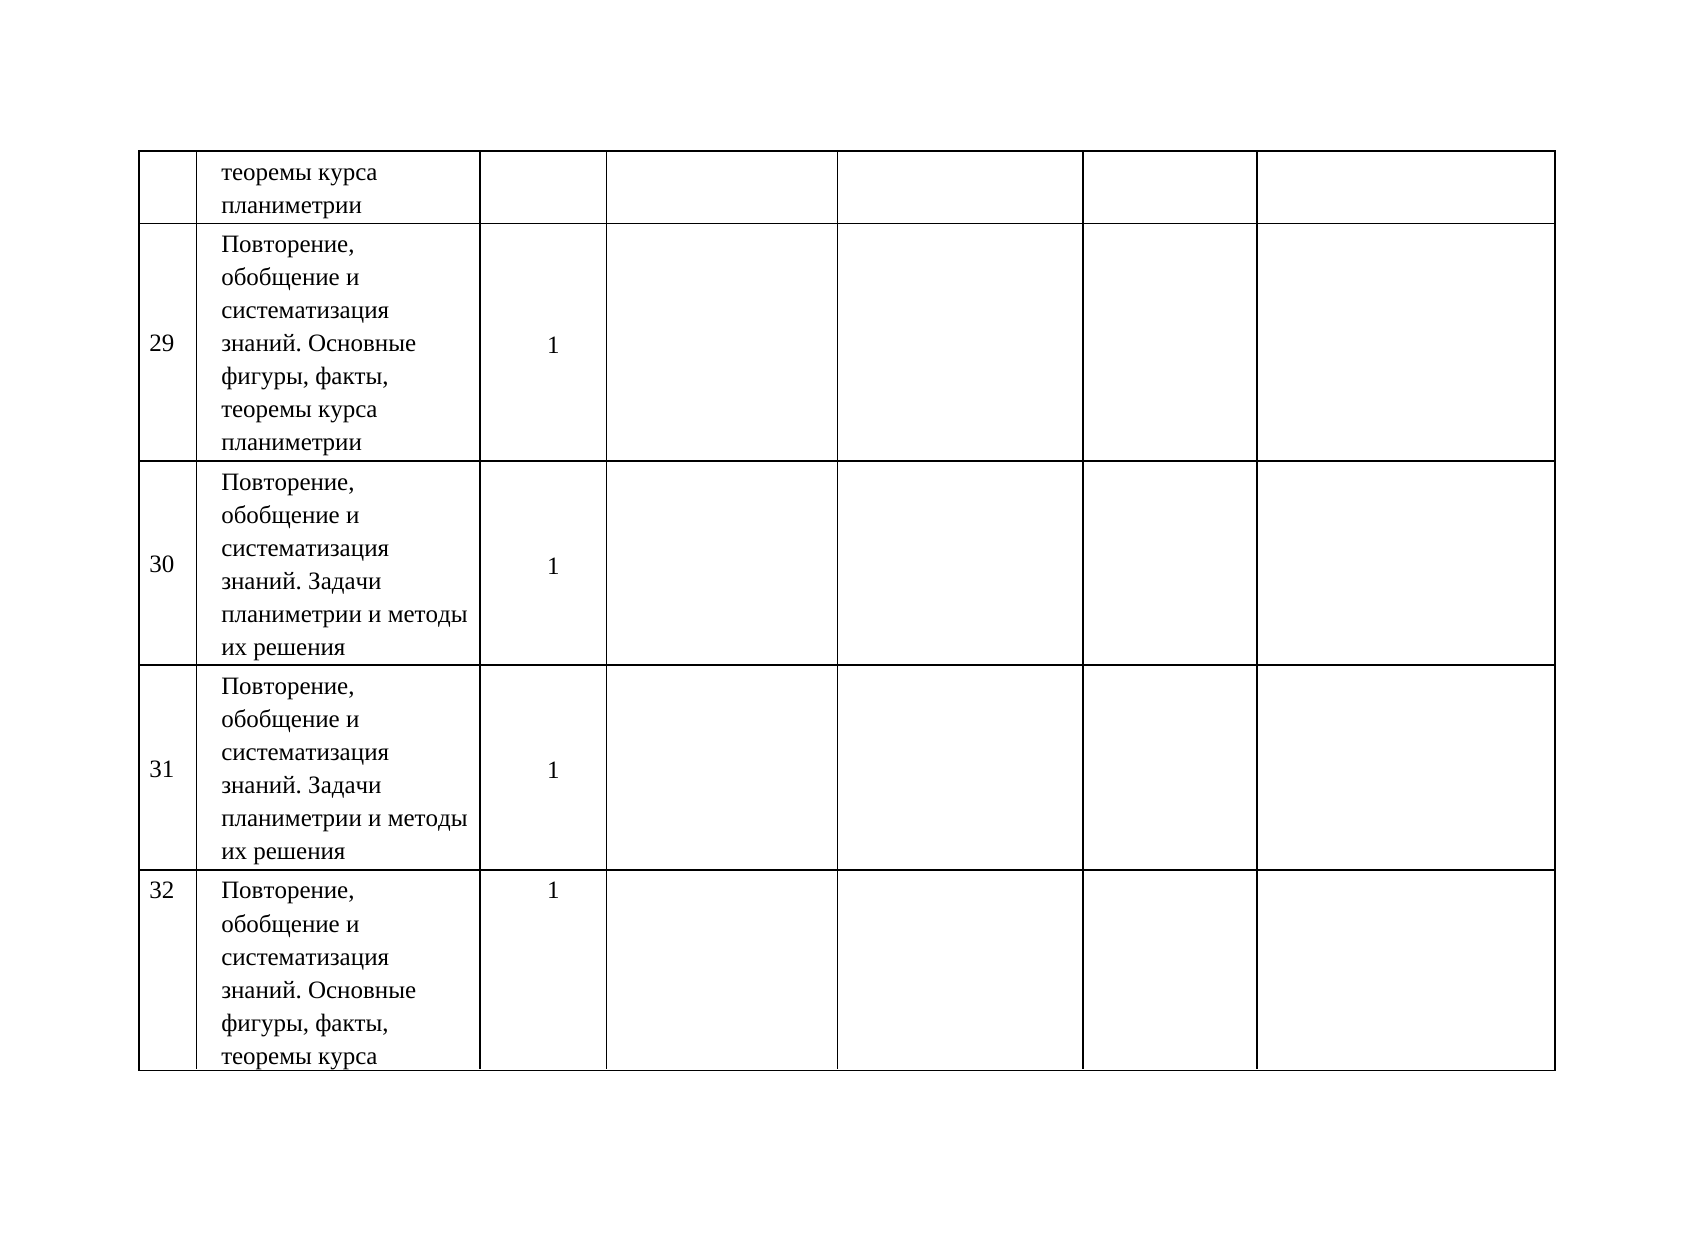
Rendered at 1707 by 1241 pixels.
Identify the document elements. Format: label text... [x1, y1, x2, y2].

table_cell [838, 871, 1082, 1069]
table_cell 32 [140, 871, 196, 1069]
table_cell [838, 224, 1082, 460]
table_cell [1258, 224, 1554, 460]
table_cell [1258, 462, 1554, 664]
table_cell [197, 152, 479, 222]
table_cell 1 [481, 666, 606, 869]
table_cell [1084, 224, 1256, 460]
table_cell 29 [140, 224, 196, 460]
table_cell [1258, 871, 1554, 1069]
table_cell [197, 224, 479, 460]
table_cell [607, 871, 837, 1069]
table_cell [838, 462, 1082, 664]
table_cell [607, 224, 837, 460]
table_cell [607, 462, 837, 664]
table_cell 1 [481, 224, 606, 460]
table_cell 1 [481, 462, 606, 664]
table_cell [607, 666, 837, 869]
table_cell [838, 152, 1082, 222]
table_cell [1258, 152, 1554, 222]
table_cell 31 [140, 666, 196, 869]
table_cell [607, 152, 837, 222]
table_cell 1 [481, 871, 606, 1069]
table_cell 30 [140, 462, 196, 664]
table_cell [1084, 152, 1256, 222]
table_cell 1 [481, 152, 606, 222]
table_cell 28 [140, 152, 196, 222]
table_cell [838, 666, 1082, 869]
table_cell [1084, 462, 1256, 664]
table_cell [1084, 871, 1256, 1069]
table_cell [1258, 666, 1554, 869]
table_cell [1084, 666, 1256, 869]
table_cell Повторение, обобщение и систематизация знаний. Задачи планиметрии и методы их решения [197, 666, 479, 869]
table_cell Повторение, обобщение и систематизация знаний. Задачи планиметрии и методы их решения [197, 462, 479, 664]
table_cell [197, 871, 479, 1069]
